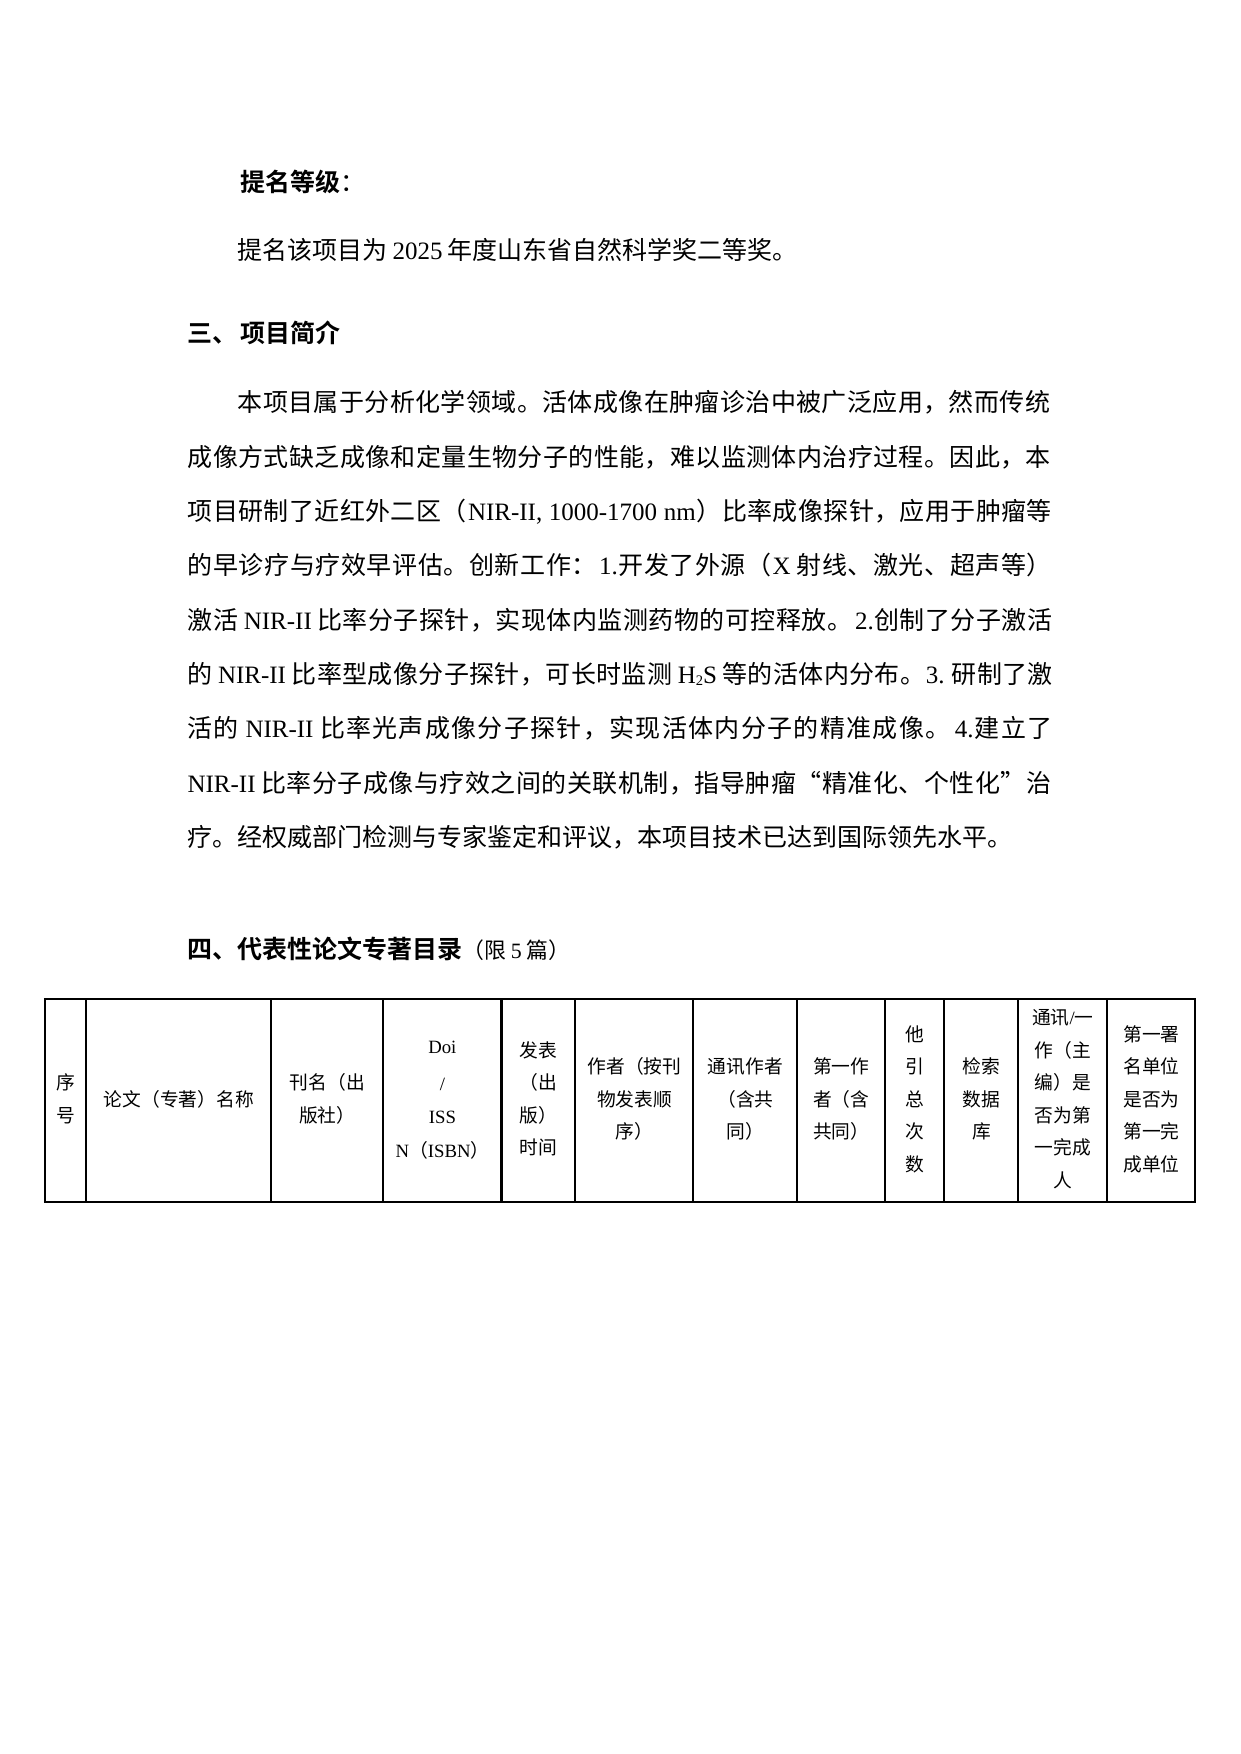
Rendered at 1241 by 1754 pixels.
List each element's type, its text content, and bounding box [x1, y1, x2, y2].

text 四、代表性论文专著目录（限5篇） [187, 915, 1053, 980]
table_header 他引总次数 [886, 1000, 943, 1201]
list 项目简介 [187, 299, 1053, 364]
table_header 作者（按刊物发表顺序） [576, 1000, 692, 1201]
table_header 通讯/一作（主编）是否为第一完成人 [1019, 1000, 1106, 1201]
table_header 序号 [46, 1000, 85, 1201]
table_header Doi /ISSN（ISBN） [384, 1000, 500, 1201]
text 提名该项目为2025年度山东省自然科学奖二等奖。 [187, 216, 1053, 281]
table_header 通讯作者（含共同） [694, 1000, 796, 1201]
list 提名等级： [241, 162, 1053, 198]
table_header 发表（出版）时间 [503, 1000, 574, 1201]
table_header 刊名（出版社） [272, 1000, 382, 1201]
table_header 论文（专著）名称 [87, 1000, 270, 1201]
table_header 第一署名单位是否为第一完成单位 [1108, 1000, 1194, 1201]
text 本项目属于分析化学领域。活体成像在肿瘤诊治中被广泛应用，然而传统成像方式缺乏成像和定量生物分子的性能，难以监测体内治疗过程。因此，本项目研制了近红外二区（NIR-II, 1000-1700 nm）比率成像探针，应用于肿瘤等的早诊疗与疗效早评估。创新工作：1.开发了外源（X射线、激光、超声等）激活NIR-II比率分子探针，实现体内监测药物的可控释放。2.创制了分子激活的NIR-II比率型成像分子探针，可长时监测H2S等的活体内分布。3. 研制了激活的NIR-II比率光声成像分子探针，实现活体内分子的精准成像。4.建立了NIR-II比率分子成像与疗效之间的关联机制，指导肿瘤“精准化、个性化”治疗。经权威部门检测与专家鉴定和评议，本项目技术已达到国际领先水平。 [187, 383, 1053, 854]
table_header 第一作者（含共同） [798, 1000, 884, 1201]
table_header 检索数据库 [945, 1000, 1017, 1201]
